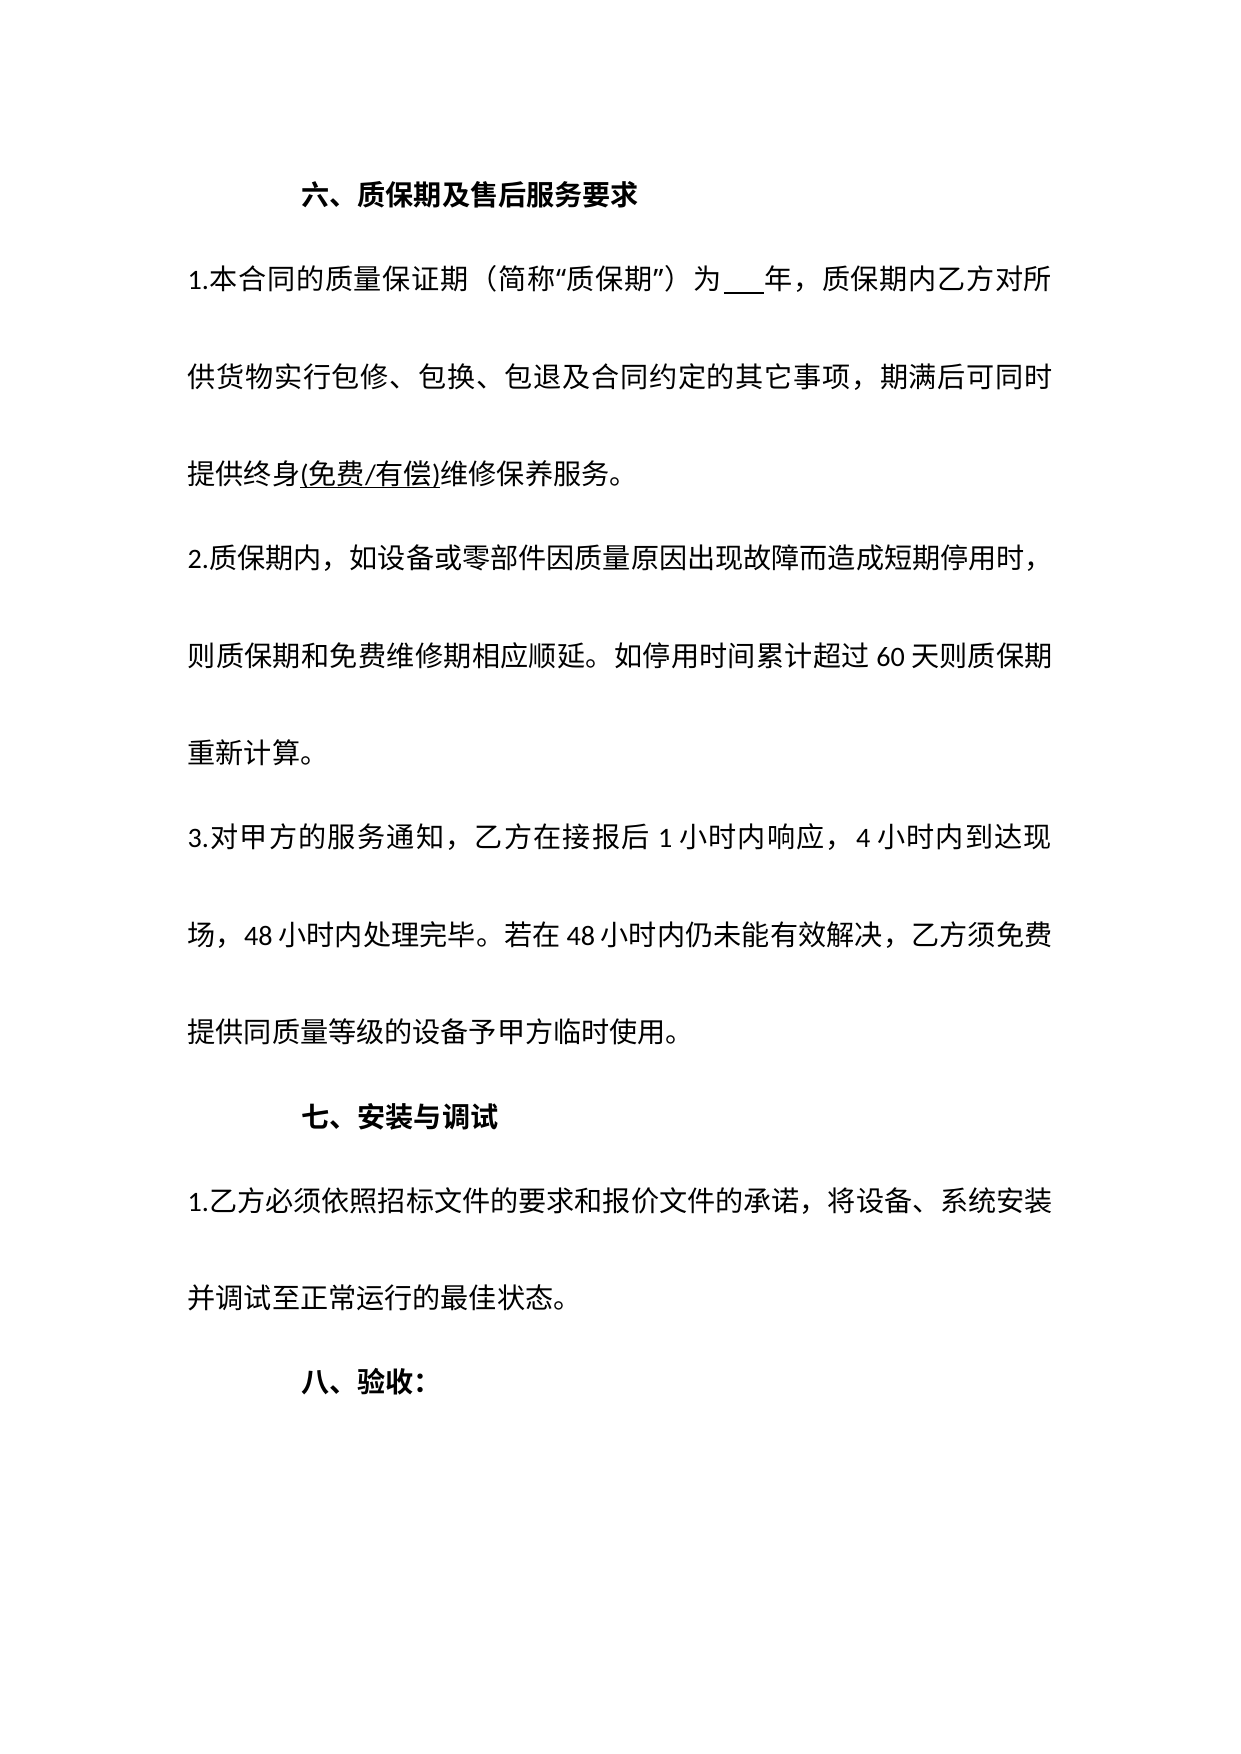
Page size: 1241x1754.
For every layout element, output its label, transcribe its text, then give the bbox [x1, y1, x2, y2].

text 八、验收： [301, 1349, 1053, 1414]
text 1.乙方必须依照招标文件的要求和报价文件的承诺，将设备、系统安装并调试至正常运行的最佳状态。 [187, 1168, 1053, 1330]
text 七、安装与调试 [301, 1084, 1053, 1149]
text 2.质保期内，如设备或零部件因质量原因出现故障而造成短期停用时，则质保期和免费维修期相应顺延。如停用时间累计超过60天则质保期重新计算。 [187, 525, 1053, 785]
text 3.对甲方的服务通知，乙方在接报后1小时内响应，4小时内到达现场，48小时内处理完毕。若在48小时内仍未能有效解决，乙方须免费提供同质量等级的设备予甲方临时使用。 [187, 804, 1053, 1064]
text 1.本合同的质量保证期（简称“质保期”）为 年，质保期内乙方对所供货物实行包修、包换、包退及合同约定的其它事项，期满后可同时提供终身(免费/有偿)维修保养服务。 [187, 246, 1053, 506]
text 六、质保期及售后服务要求 [301, 162, 1053, 227]
